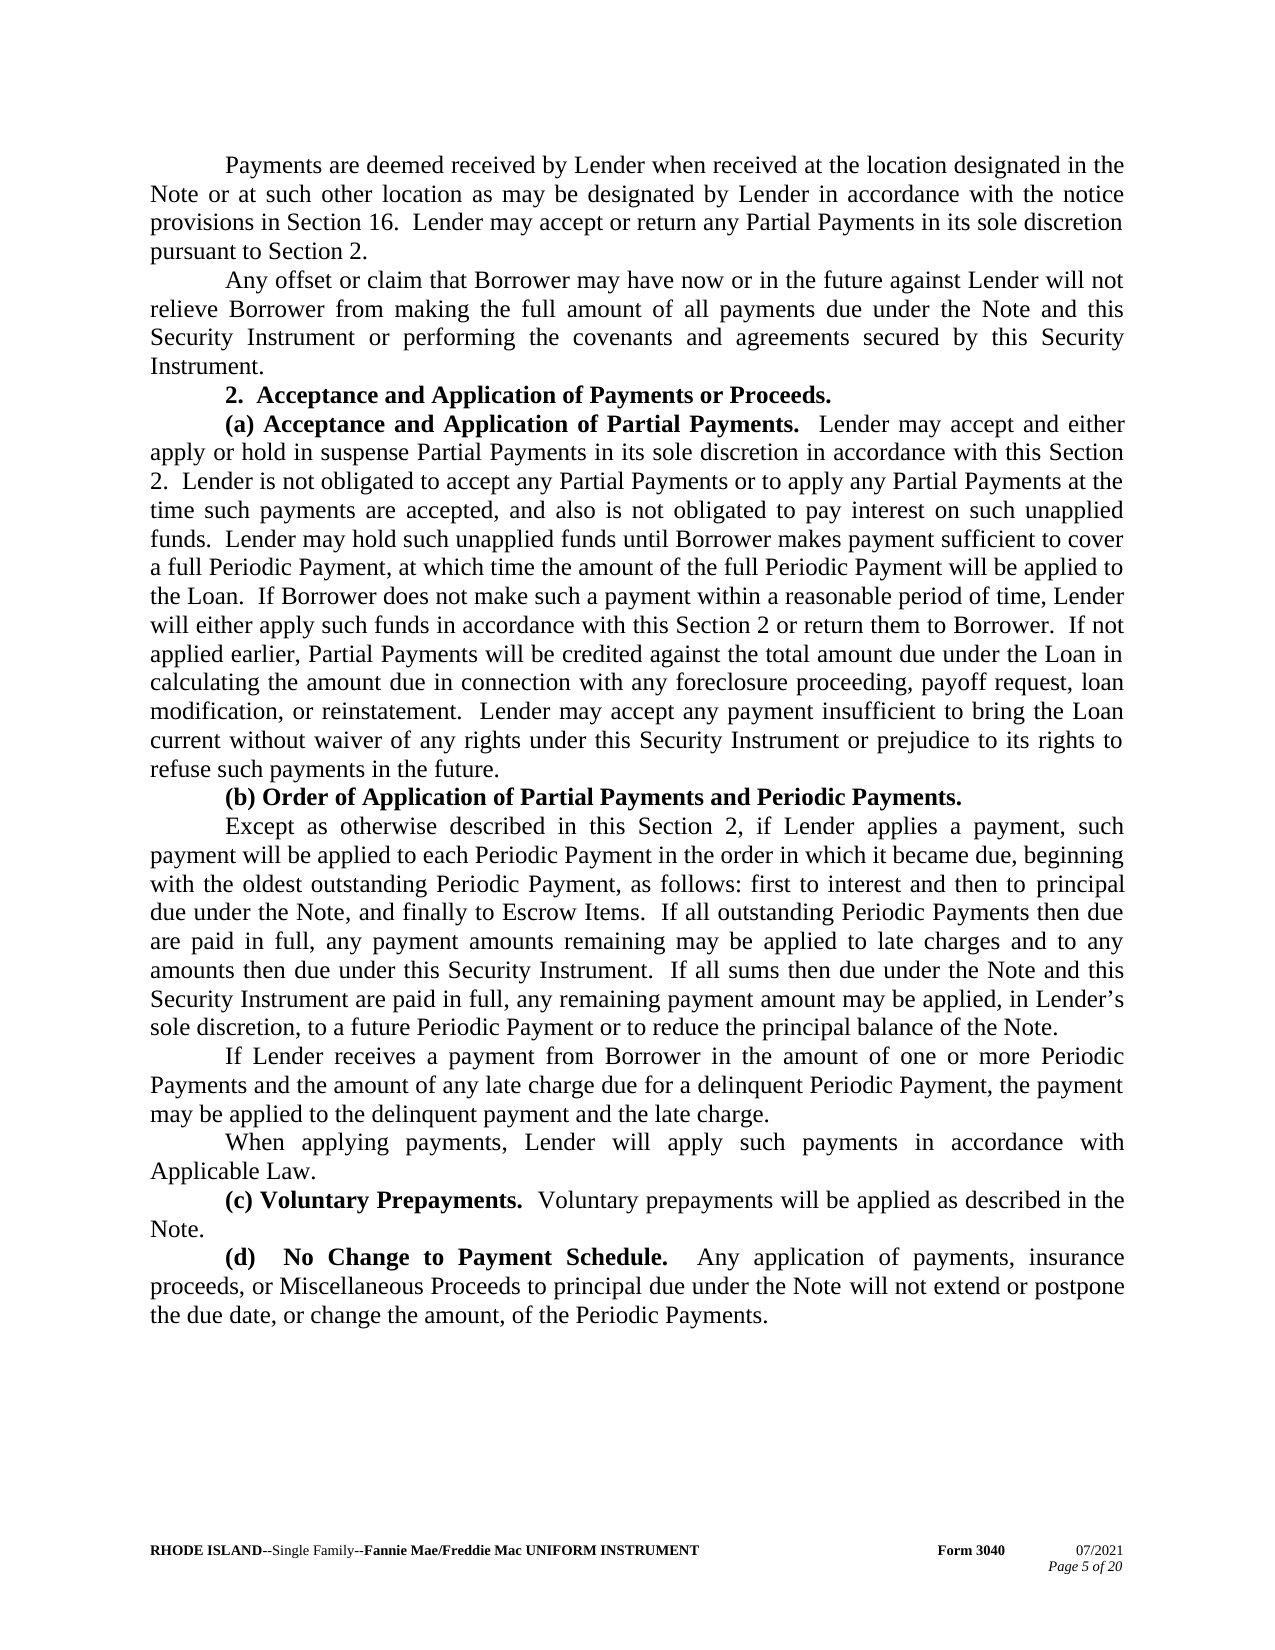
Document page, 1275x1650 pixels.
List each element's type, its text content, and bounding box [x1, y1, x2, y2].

text (d) No Change to Payment Schedule. Any application of payments, insurance proceeds, or Miscellaneous Proceeds to principal due under the Note will not extend or postpone the due date, or change the amount, of the Periodic Payments. [150, 1242, 1125, 1329]
text (a) Acceptance and Application of Partial Payments. Lender may accept and either apply or hold in suspense Partial Payments in its sole discretion in accordance with this Section 2. Lender is not obligated to accept any Partial Payments or to apply any Partial Payments at the time such payments are accepted, and also is not obligated to pay interest on such unapplied funds. Lender may hold such unapplied funds until Borrower makes payment sufficient to cover a full Periodic Payment, at which time the amount of the full Periodic Payment will be applied to the Loan. If Borrower does not make such a payment within a reasonable period of time, Lender will either apply such funds in accordance with this Section 2 or return them to Borrower. If not applied earlier, Partial Payments will be credited against the total amount due under the Loan in calculating the amount due in connection with any foreclosure proceeding, payoff request, loan modification, or reinstatement. Lender may accept any payment insufficient to bring the Loan current without waiver of any rights under this Security Instrument or prejudice to its rights to refuse such payments in the future. [150, 409, 1125, 782]
text If Lender receives a payment from Borrower in the amount of one or more Periodic Payments and the amount of any late charge due for a delinquent Periodic Payment, the payment may be applied to the delinquent payment and the late charge. [150, 1041, 1125, 1127]
text Payments are deemed received by Lender when received at the location designated in the Note or at such other location as may be designated by Lender in accordance with the notice provisions in Section 16. Lender may accept or return any Partial Payments in its sole discretion pursuant to Section 2. [150, 150, 1125, 265]
text (b) Order of Application of Partial Payments and Periodic Payments. [150, 782, 1125, 811]
text 2. Acceptance and Application of Payments or Proceeds. [150, 380, 1125, 409]
text Except as otherwise described in this Section 2, if Lender applies a payment, such payment will be applied to each Periodic Payment in the order in which it became due, beginning with the oldest outstanding Periodic Payment, as follows: first to interest and then to principal due under the Note, and finally to Escrow Items. If all outstanding Periodic Payments then due are paid in full, any payment amounts remaining may be applied to late charges and to any amounts then due under this Security Instrument. If all sums then due under the Note and this Security Instrument are paid in full, any remaining payment amount may be applied, in Lender’s sole discretion, to a future Periodic Payment or to reduce the principal balance of the Note. [150, 811, 1125, 1041]
text When applying payments, Lender will apply such payments in accordance with Applicable Law. [150, 1127, 1125, 1185]
text Any offset or claim that Borrower may have now or in the future against Lender will not relieve Borrower from making the full amount of all payments due under the Note and this Security Instrument or performing the covenants and agreements secured by this Security Instrument. [150, 265, 1125, 380]
text (c) Voluntary Prepayments. Voluntary prepayments will be applied as described in the Note. [150, 1185, 1125, 1242]
